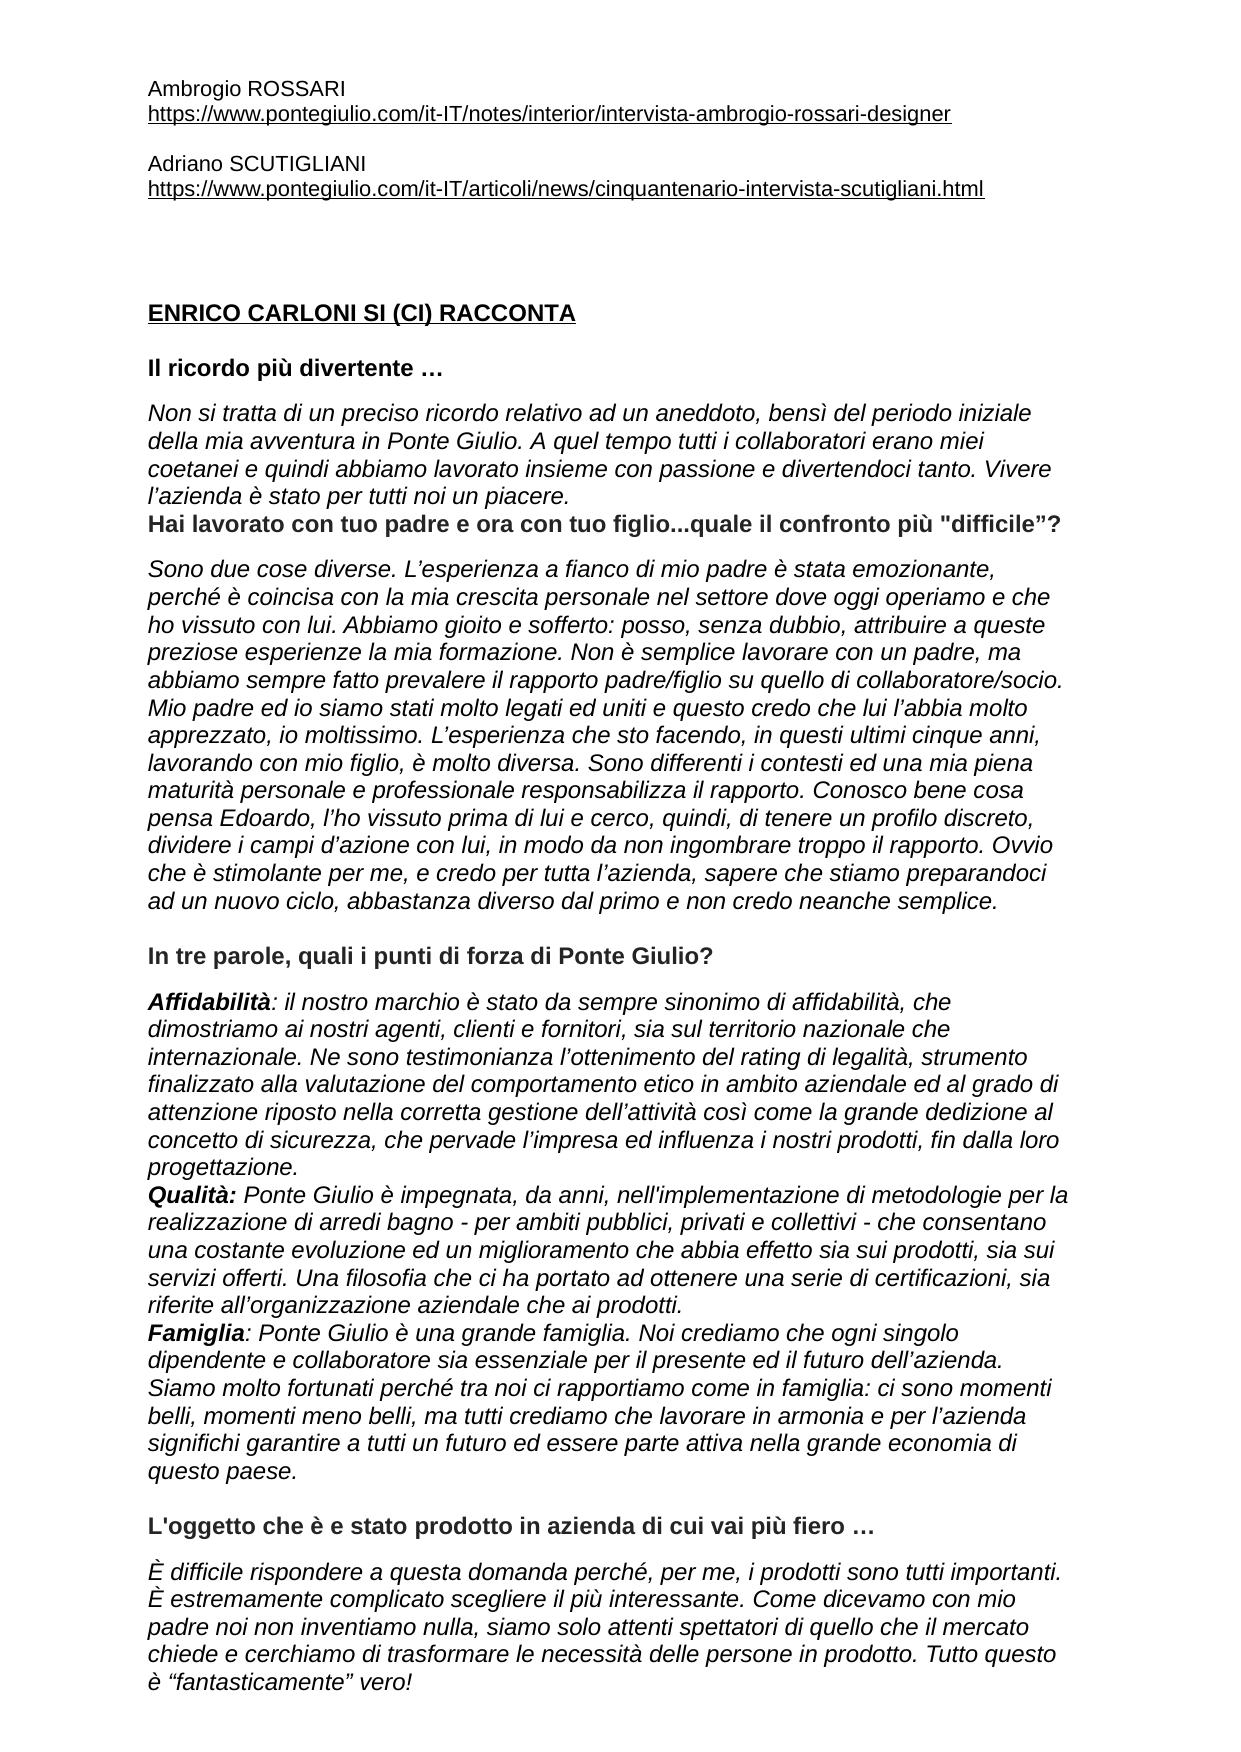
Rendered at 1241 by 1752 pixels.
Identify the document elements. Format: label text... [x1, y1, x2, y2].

text Hai lavorato con tuo padre e ora con tuo figlio...quale il confronto più "difficile”? [148, 510, 1078, 537]
text Qualità: Ponte Giulio è impegnata, da anni, nell'implementazione di metodologie per la realizzazione di arredi bagno - per ambiti pubblici, privati e collettivi - che consentano una costante evoluzione ed un miglioramento che abbia effetto sia sui prodotti, sia sui servizi offerti. Una filosofia che ci ha portato ad ottenere una serie di certificazioni, sia riferite all’organizzazione aziendale che ai prodotti. [148, 1181, 1078, 1319]
text Famiglia: Ponte Giulio è una grande famiglia. Noi crediamo che ogni singolo dipendente e collaboratore sia essenziale per il presente ed il futuro dell’azienda. Siamo molto fortunati perché tra noi ci rapportiamo come in famiglia: ci sono momenti belli, momenti meno belli, ma tutti crediamo che lavorare in armonia e per l’azienda significhi garantire a tutti un futuro ed essere parte attiva nella grande economia di questo paese. [148, 1319, 1078, 1484]
text In tre parole, quali i punti di forza di Ponte Giulio? [148, 942, 1078, 969]
text Adriano SCUTIGLIANI [148, 151, 1122, 176]
text L'oggetto che è e stato prodotto in azienda di cui vai più fiero … [148, 1512, 1078, 1539]
text Non si tratta di un preciso ricordo relativo ad un aneddoto, bensì del periodo iniziale della mia avventura in Ponte Giulio. A quel tempo tutti i collaboratori erano miei coetanei e quindi abbiamo lavorato insieme con passione e divertendoci tanto. Vivere l’azienda è stato per tutti noi un piacere. [148, 399, 1078, 510]
text ENRICO CARLONI si (CI) racconta [148, 298, 1078, 326]
text Il ricordo più divertente … [148, 354, 1078, 381]
text È difficile rispondere a questa domanda perché, per me, i prodotti sono tutti importanti. È estremamente complicato scegliere il più interessante. Come dicevamo con mio padre noi non inventiamo nulla, siamo solo attenti spettatori di quello che il mercato chiede e cerchiamo di trasformare le necessità delle persone in prodotto. Tutto questo è “fantasticamente” vero! [148, 1558, 1078, 1696]
text https://www.pontegiulio.com/it-IT/notes/interior/intervista-ambrogio-rossari-designer [148, 101, 1122, 126]
text Sono due cose diverse. L’esperienza a fianco di mio padre è stata emozionante, perché è coincisa con la mia crescita personale nel settore dove oggi operiamo e che ho vissuto con lui. Abbiamo gioito e sofferto: posso, senza dubbio, attribuire a queste preziose esperienze la mia formazione. Non è semplice lavorare con un padre, ma abbiamo sempre fatto prevalere il rapporto padre/figlio su quello di collaboratore/socio. Mio padre ed io siamo stati molto legati ed uniti e questo credo che lui l’abbia molto apprezzato, io moltissimo. L’esperienza che sto facendo, in questi ultimi cinque anni, lavorando con mio figlio, è molto diversa. Sono differenti i contesti ed una mia piena maturità personale e professionale responsabilizza il rapporto. Conosco bene cosa pensa Edoardo, l’ho vissuto prima di lui e cerco, quindi, di tenere un profilo discreto, dividere i campi d’azione con lui, in modo da non ingombrare troppo il rapporto. Ovvio che è stimolante per me, e credo per tutta l’azienda, sapere che stiamo preparandoci ad un nuovo ciclo, abbastanza diverso dal primo e non credo neanche semplice. [148, 555, 1078, 914]
text Ambrogio ROSSARI [148, 75, 1122, 101]
text Affidabilità: il nostro marchio è stato da sempre sinonimo di affidabilità, che dimostriamo ai nostri agenti, clienti e fornitori, sia sul territorio nazionale che internazionale. Ne sono testimonianza l’ottenimento del rating di legalità, strumento finalizzato alla valutazione del comportamento etico in ambito aziendale ed al grado di attenzione riposto nella corretta gestione dell’attività così come la grande dedizione al concetto di sicurezza, che pervade l’impresa ed influenza i nostri prodotti, fin dalla loro progettazione. [148, 987, 1078, 1181]
text https://www.pontegiulio.com/it-IT/articoli/news/cinquantenario-intervista-scutigliani.html [148, 176, 1122, 201]
